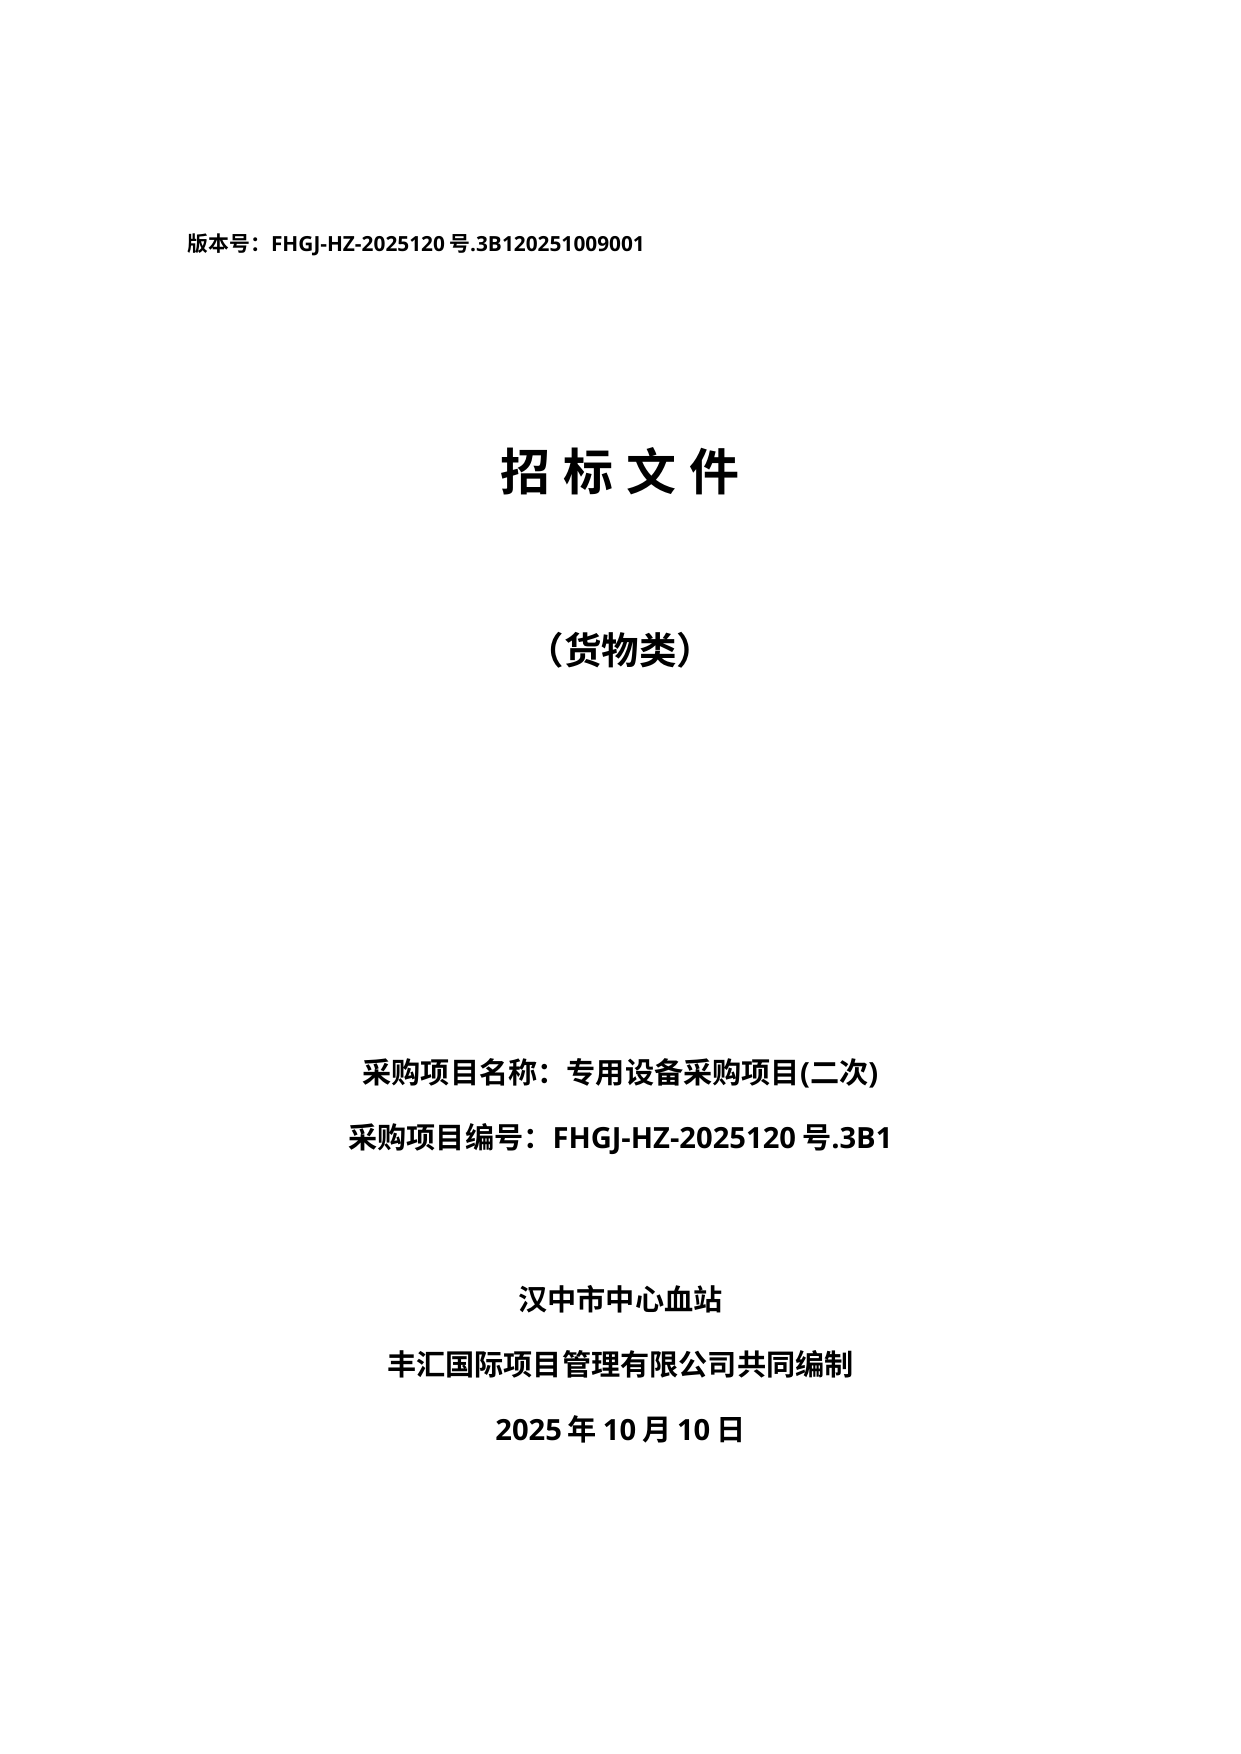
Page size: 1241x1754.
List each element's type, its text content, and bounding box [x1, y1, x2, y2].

text 招 标 文 件 [187, 422, 1053, 617]
text 采购项目名称：专用设备采购项目(二次) [187, 1039, 1053, 1104]
text （货物类） [187, 617, 1053, 1039]
text 丰汇国际项目管理有限公司共同编制 [187, 1332, 1053, 1397]
text 版本号：FHGJ-HZ-2025120号.3B120251009001 [187, 227, 1053, 422]
text 汉中市中心血站 [187, 1267, 1053, 1332]
text 2025年10月10日 [187, 1397, 1053, 1462]
text 采购项目编号：FHGJ-HZ-2025120号.3B1 [187, 1104, 1053, 1267]
